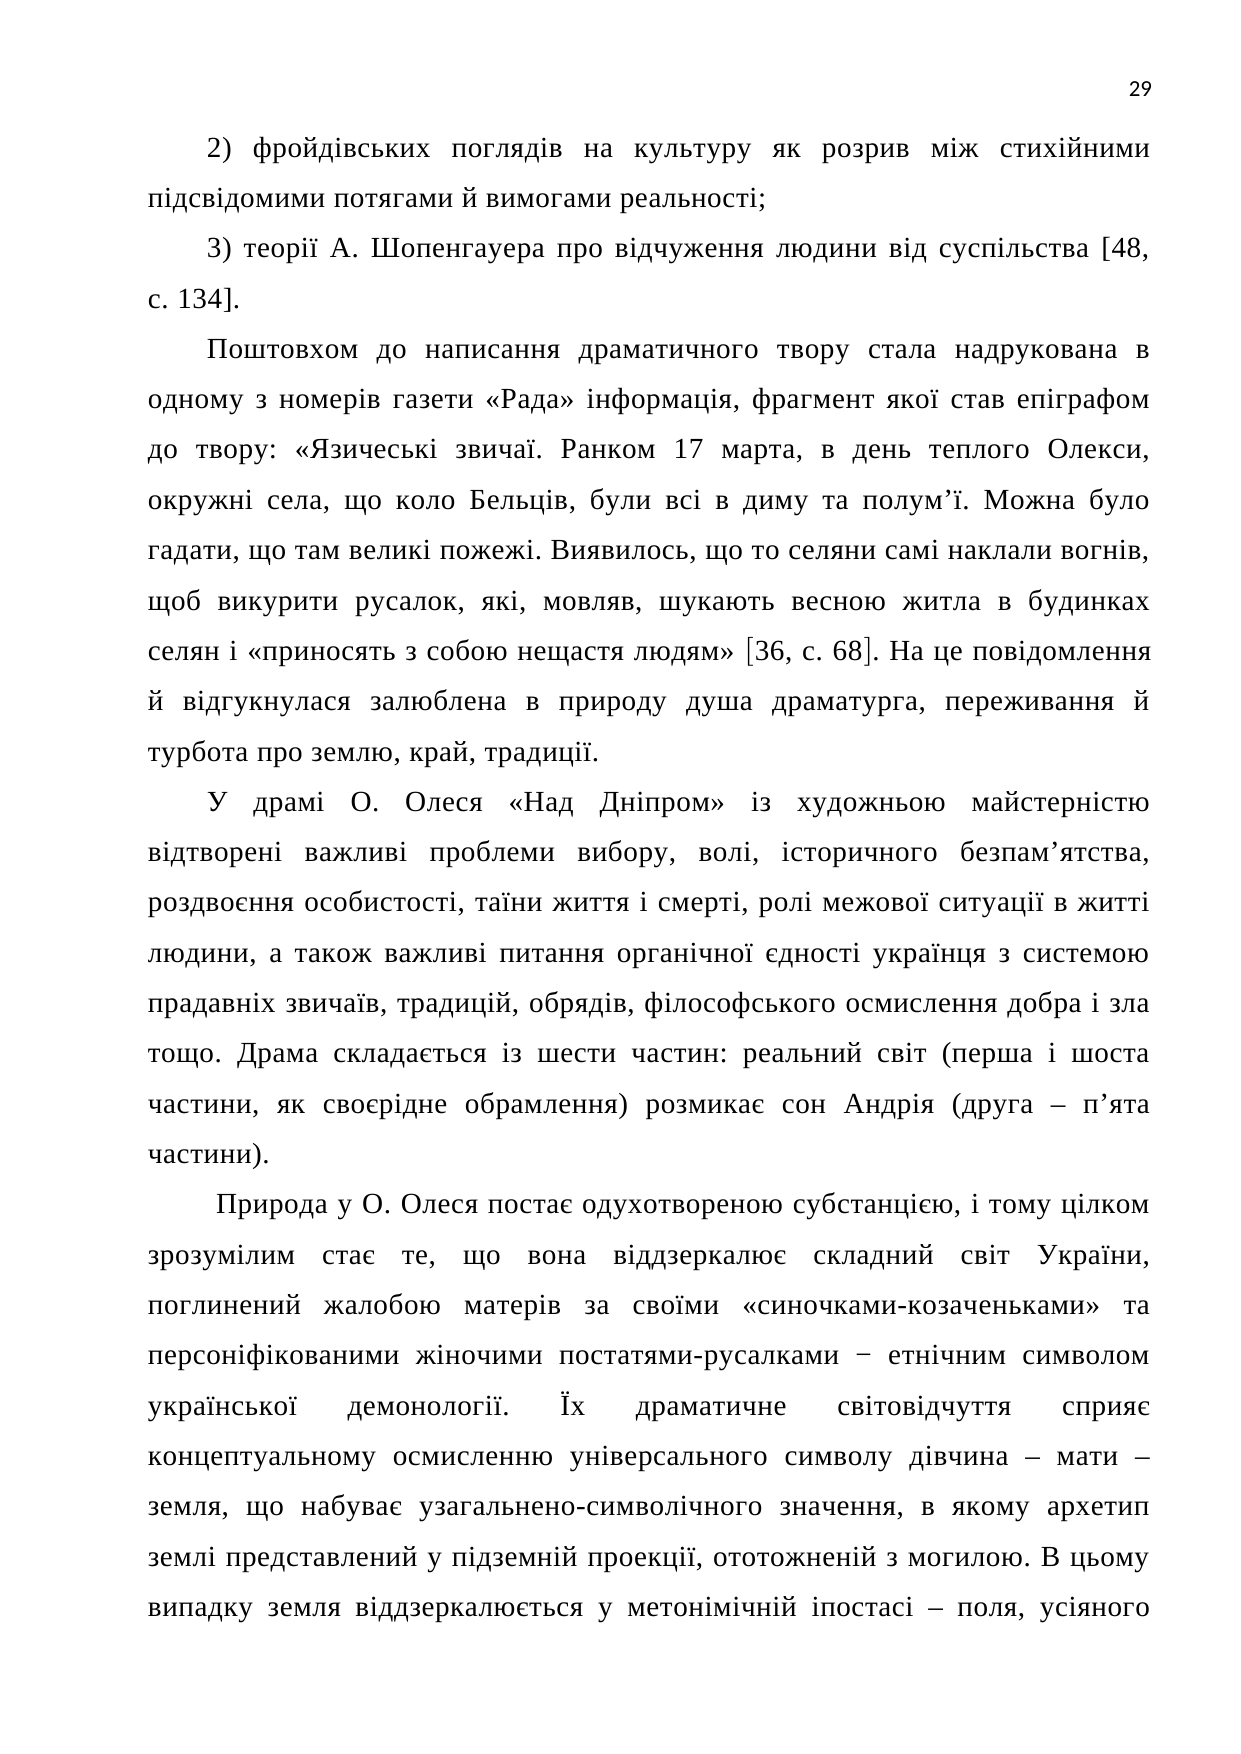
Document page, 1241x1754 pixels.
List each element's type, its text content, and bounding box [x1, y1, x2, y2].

text Поштовхом до написання драматичного твору стала надрукована в одному з номерів газети «Рада» інформація, фрагмент якої став епіграфом до твору: «Язичеські звичаї. Ранком 17 марта, в день теплого Олекси, окружні села, що коло Бельців, були всі в диму та полум’ї. Можна було гадати, що там великі пожежі. Виявилось, що то селяни самі наклали вогнів, щоб викурити русалок, які, мовляв, шукають весною житла в будинках селян і «приносять з собою нещастя людям» 36, с. 68. На це повідомлення й відгукнулася залюблена в природу душа драматурга, переживання й турбота про землю, край, традиції. [148, 331, 1152, 767]
text 2) фройдівських поглядів на культуру як розрив між стихійними підсвідомими потягами й вимогами реальності; [148, 130, 1152, 214]
text 3) теорії А. Шопенгауера про відчуження людини від суспільства [48, с. 134]. [148, 230, 1152, 314]
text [148, 1186, 1152, 1622]
text У драмі О. Олеся «Над Дніпром» із художньою майстерністю відтворені важливі проблеми вибору, волі, історичного безпам’ятства, роздвоєння особистості, таїни життя і смерті, ролі межової ситуації в житті людини, а також важливі питання органічної єдності українця з системою прадавніх звичаїв, традицій, обрядів, філософського осмислення добра і зла тощо. Драма складається із шести частин: реальний світ (перша і шоста частини, як своєрідне обрамлення) розмикає сон Андрія (друга – п’ята частини). [148, 784, 1152, 1170]
